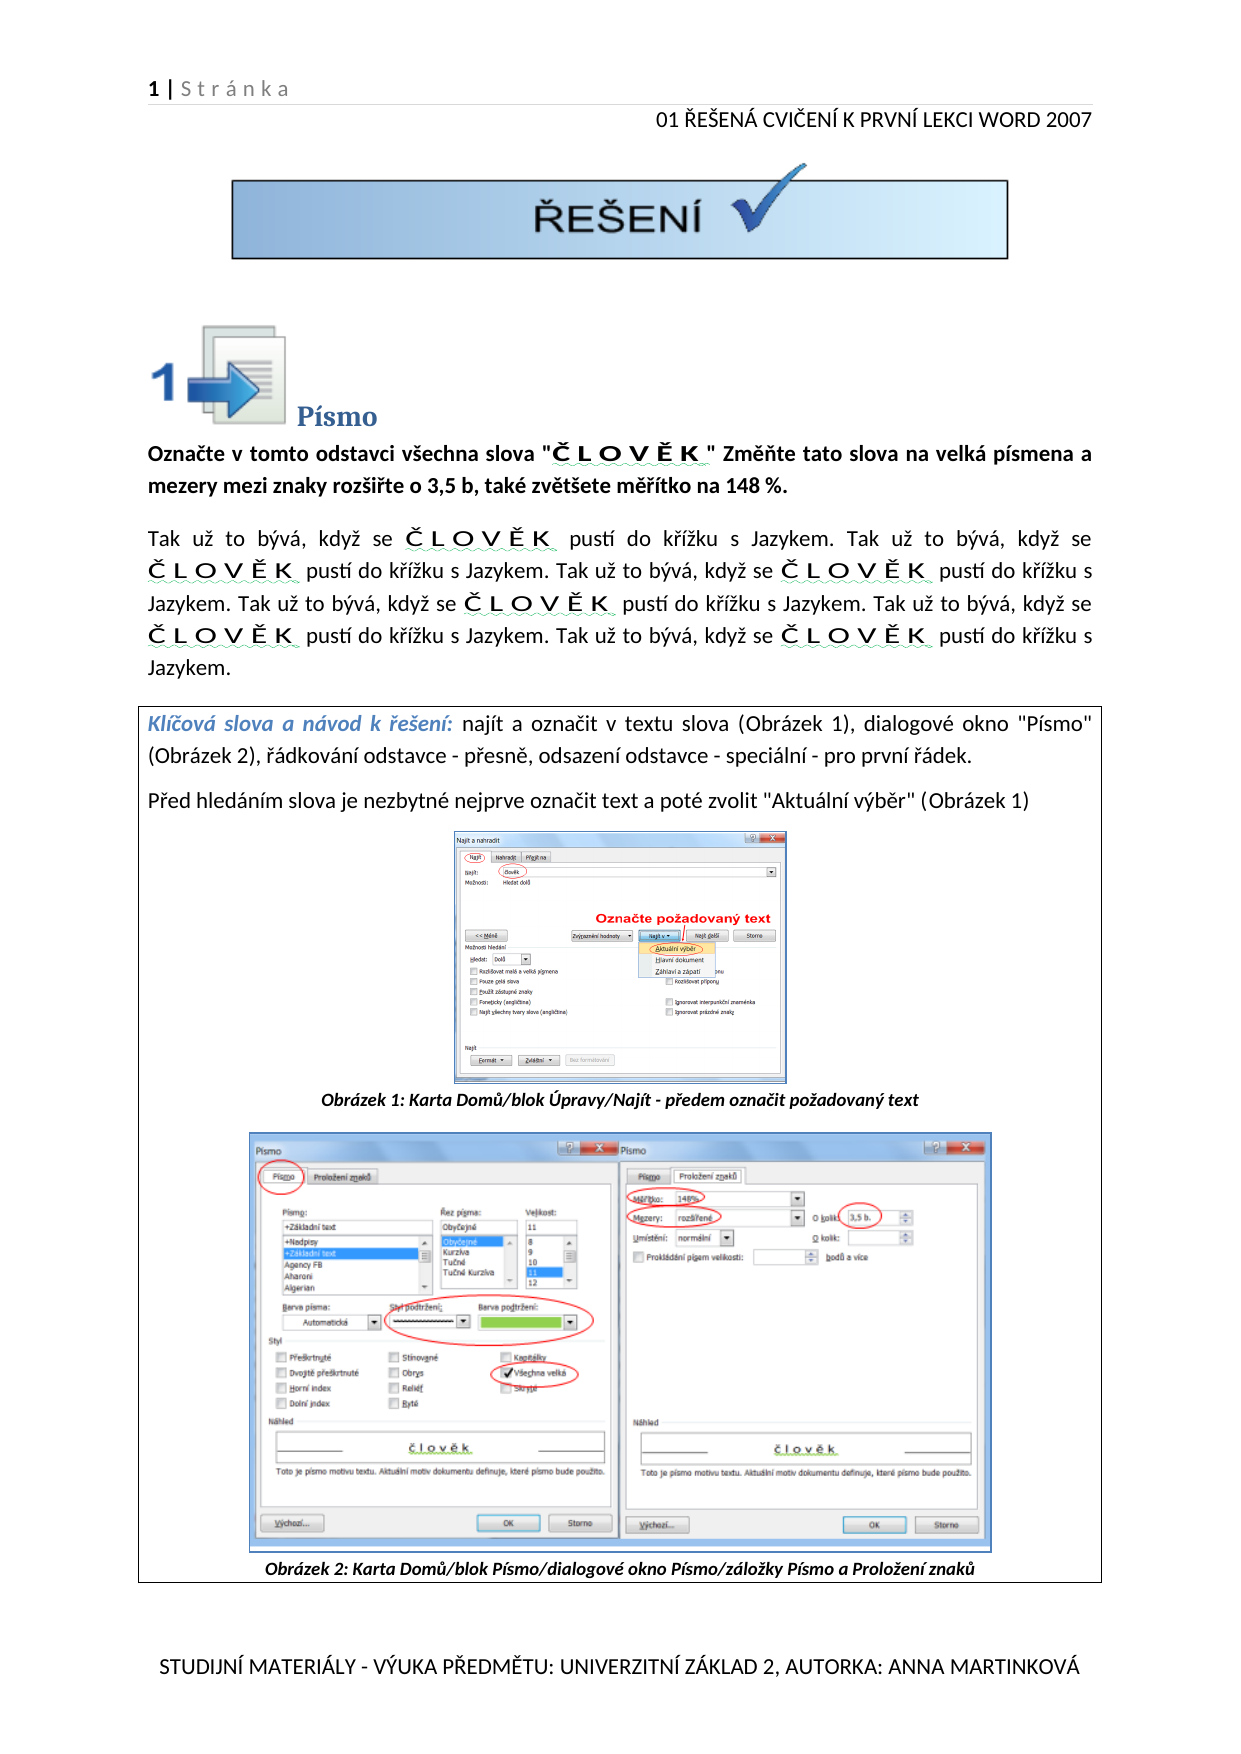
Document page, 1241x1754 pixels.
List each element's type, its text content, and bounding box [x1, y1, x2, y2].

picture [455, 832, 785, 1083]
text Tak už to bývá, když se člověk pustí do křížku s Jazykem. Tak už to bývá, když se člověk pustí do křížku s Jazykem. Tak už to bývá, když se člověk pustí do křížku s Jazykem. Tak už to bývá, když se člověk pustí do křížku s Jazykem. Tak už to bývá, když se člověk pustí do křížku s Jazykem. Tak už to bývá, když se člověk pustí do křížku s Jazykem. [148, 524, 1093, 681]
text Označte v tomto odstavci všechna slova "člověk" Změňte tato slova na velká písmena a mezery mezi znaky rozšiřte o 3,5 b, také zvětšete měřítko na 148 %. [148, 439, 1093, 499]
subtitle Písmo [148, 322, 1093, 434]
text Klíčová slova a návod k řešení: najít a označit v textu slova (Obrázek 1), dialogové okno "Písmo" (Obrázek 2), řádkování odstavce - přesně, odsazení odstavce - speciální - pro první řádek. [139, 707, 1101, 769]
picture [200, 160, 1040, 268]
picture [147, 321, 290, 427]
picture [250, 1134, 990, 1551]
text Před hledáním slova je nezbytné nejprve označit text a poté zvolit "Aktuální výběr" (Obrázek 1) [139, 783, 1101, 814]
